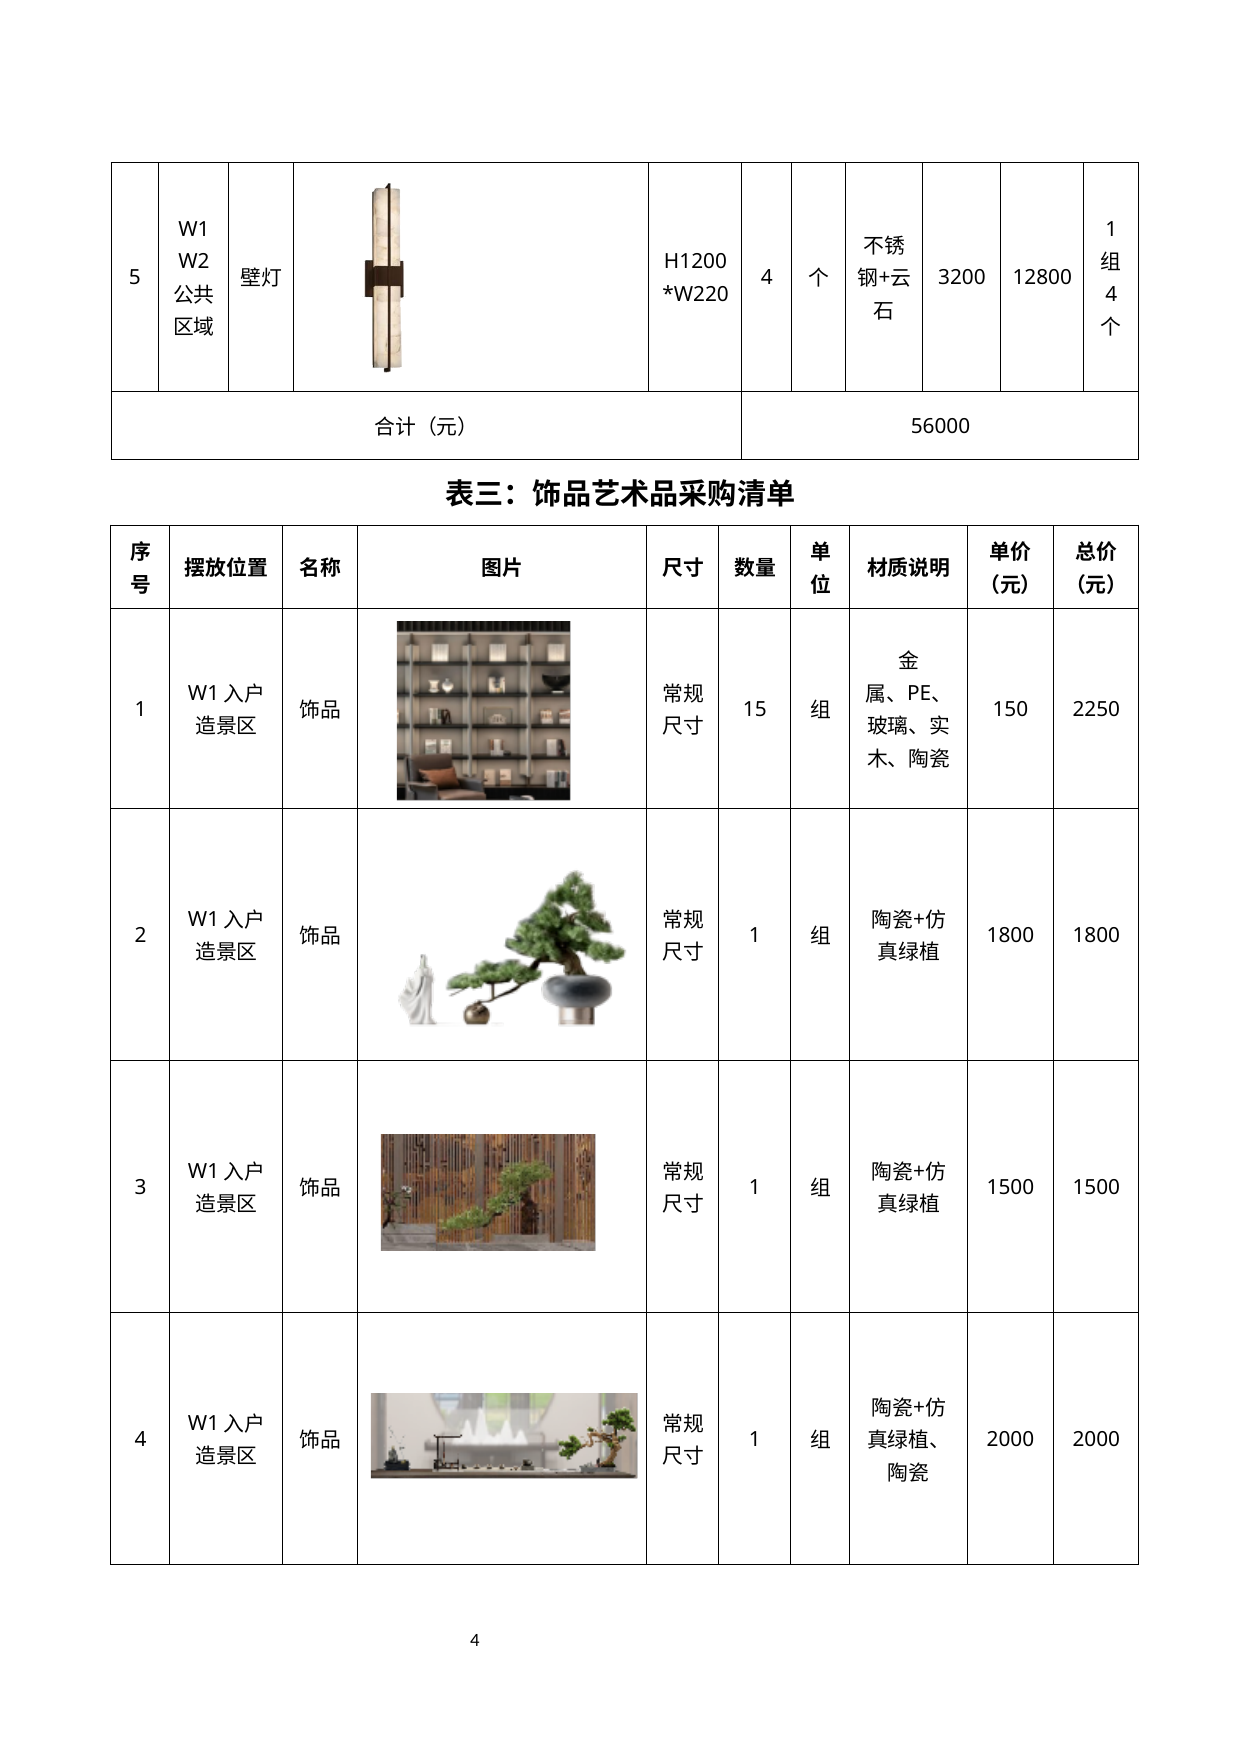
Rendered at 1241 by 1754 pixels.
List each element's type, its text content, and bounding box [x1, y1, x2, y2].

table_cell W1入户造景区 [170, 809, 282, 1060]
table_cell 1800 [968, 809, 1053, 1060]
table_cell 150 [968, 609, 1053, 808]
table_cell 饰品 [283, 809, 357, 1060]
table_cell 2 [111, 809, 169, 1060]
table_header 序号 [111, 526, 169, 608]
picture [358, 170, 417, 384]
table_cell 常规尺寸 [647, 609, 718, 808]
table_cell 1800 [1054, 809, 1138, 1060]
table_cell 金属、PE、玻璃、实木、陶瓷 [850, 609, 967, 808]
table_cell 陶瓷+仿真绿植、陶瓷 [850, 1313, 967, 1564]
table_cell W1入户造景区 [170, 1313, 282, 1564]
table_cell 常规尺寸 [647, 809, 718, 1060]
table_cell 2000 [968, 1313, 1053, 1564]
table_cell 陶瓷+仿真绿植 [850, 809, 967, 1060]
table_cell 1 [719, 1061, 790, 1312]
table_cell 5 [112, 163, 158, 391]
table_cell 2250 [1054, 609, 1138, 808]
table_cell 常规尺寸 [647, 1061, 718, 1312]
table_cell 个 [792, 163, 845, 391]
table_cell 组 [791, 1313, 849, 1564]
table_cell 56000 [742, 392, 1138, 458]
picture [382, 856, 634, 1031]
table_cell 1500 [968, 1061, 1053, 1312]
table_cell 壁灯 [229, 163, 293, 391]
table_cell [294, 163, 648, 391]
table_cell 组 [791, 809, 849, 1060]
picture [396, 621, 572, 802]
table_cell 1500 [1054, 1061, 1138, 1312]
table_cell 饰品 [283, 1313, 357, 1564]
table_header 总价（元） [1054, 526, 1138, 608]
table_header 名称 [283, 526, 357, 608]
table_cell 4 [111, 1313, 169, 1564]
table_cell 常规尺寸 [647, 1313, 718, 1564]
picture [370, 1393, 639, 1480]
table_cell 1 [719, 809, 790, 1060]
picture [380, 1134, 597, 1251]
table_cell 1 [111, 609, 169, 808]
table_cell 3 [111, 1061, 169, 1312]
table_header 图片 [358, 526, 646, 608]
table_cell W1入户造景区 [170, 1061, 282, 1312]
table_cell [358, 809, 646, 1060]
text 表三：饰品艺术品采购清单 [112, 460, 1128, 524]
table_cell 2000 [1054, 1313, 1138, 1564]
table_cell 饰品 [283, 1061, 357, 1312]
table_cell 饰品 [283, 609, 357, 808]
table_cell [358, 609, 646, 808]
table_cell 组 [791, 609, 849, 808]
table_header 摆放位置 [170, 526, 282, 608]
table_cell 不锈钢+云石 [846, 163, 922, 391]
table_cell 陶瓷+仿真绿植 [850, 1061, 967, 1312]
table_header 材质说明 [850, 526, 967, 608]
table_cell [358, 1313, 646, 1564]
table_cell 3200 [923, 163, 1000, 391]
table_header 尺寸 [647, 526, 718, 608]
table_cell 组 [791, 1061, 849, 1312]
table_cell 1 [719, 1313, 790, 1564]
table_header 单价（元） [968, 526, 1053, 608]
table_cell H1200*W220 [649, 163, 741, 391]
table_cell 4 [742, 163, 791, 391]
table_cell 1组4个 [1084, 163, 1138, 391]
table_cell 12800 [1001, 163, 1083, 391]
table_cell W1入户造景区 [170, 609, 282, 808]
table_cell 合计（元） [112, 392, 741, 458]
table_header 单位 [791, 526, 849, 608]
table_header 数量 [719, 526, 790, 608]
table_cell 15 [719, 609, 790, 808]
table_cell W1W2公共区域 [159, 163, 228, 391]
table_cell [358, 1061, 646, 1312]
